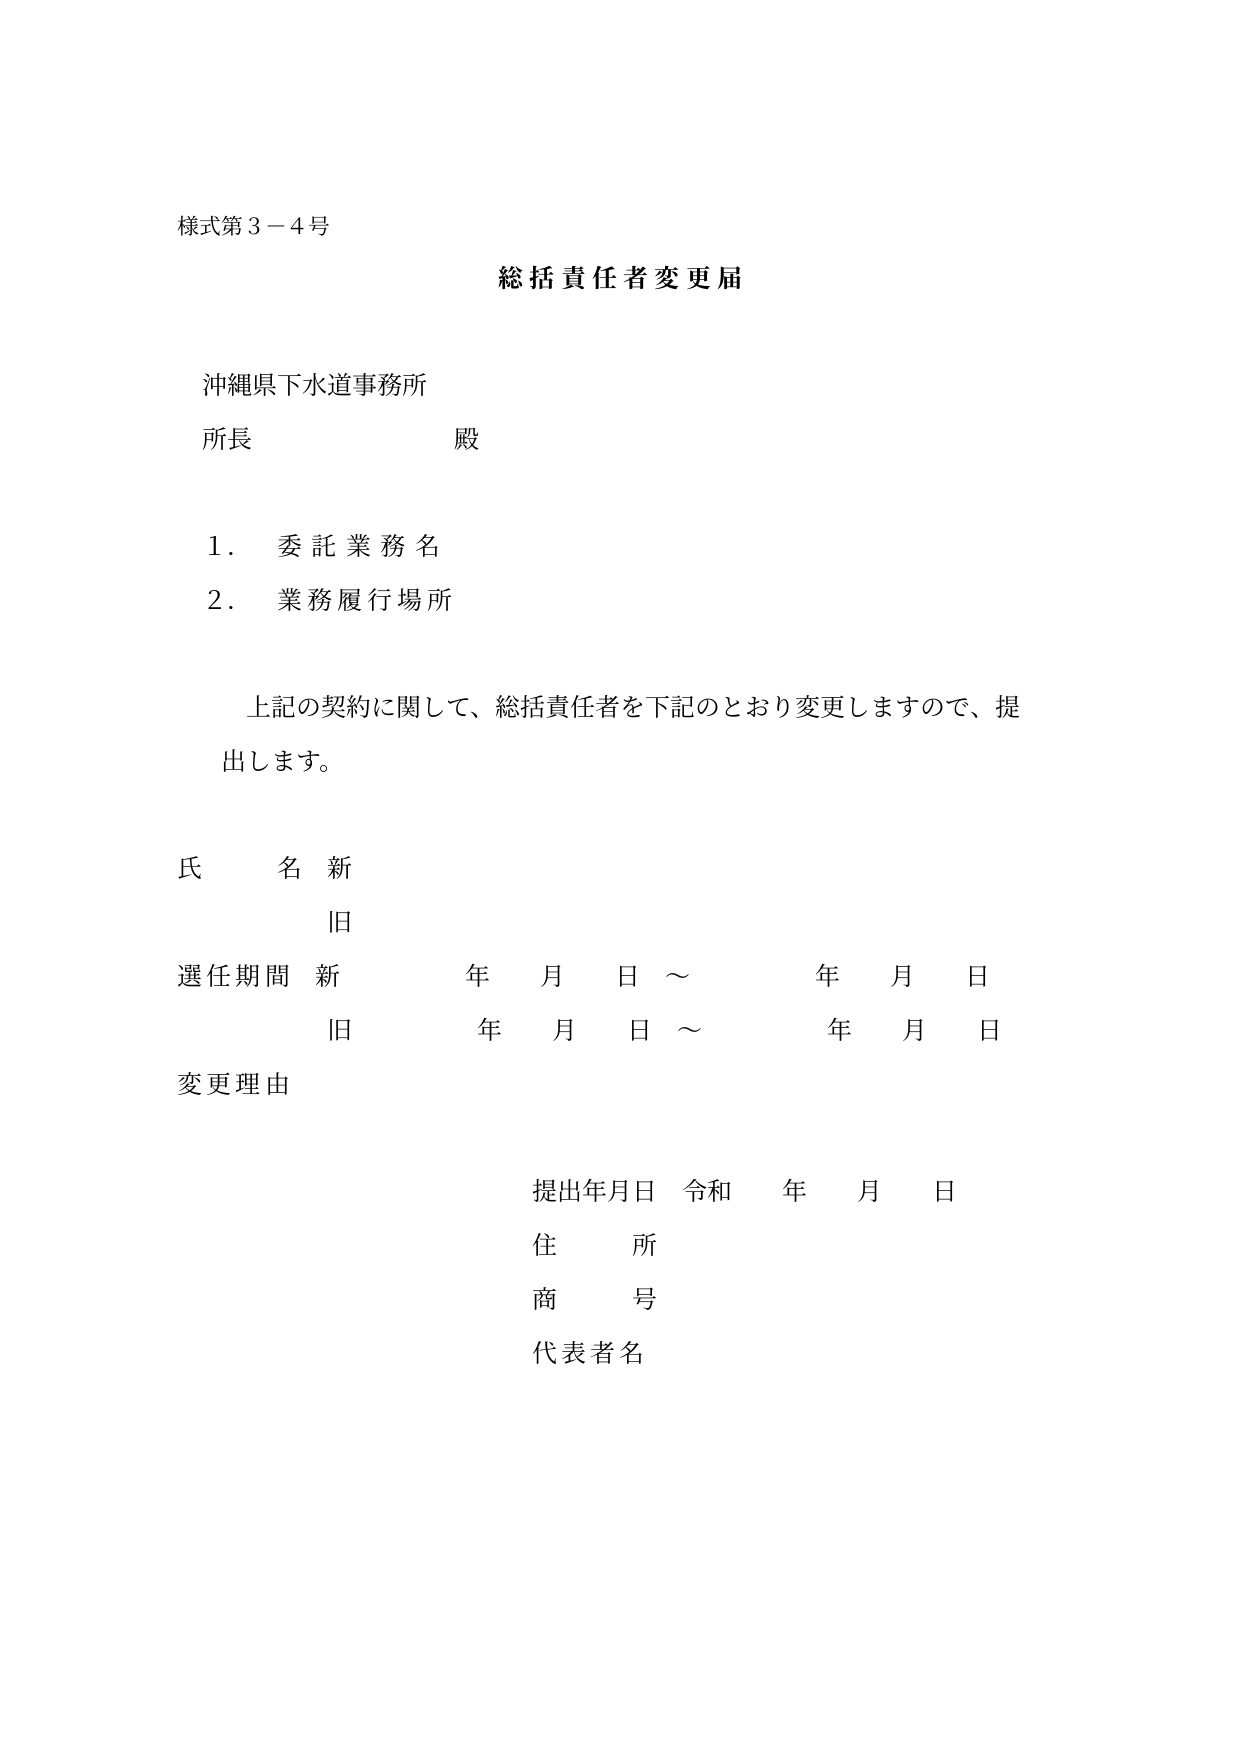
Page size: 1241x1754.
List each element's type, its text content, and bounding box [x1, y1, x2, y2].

text 住 所 [177, 1226, 1063, 1262]
text 上記の契約に関して、総括責任者を下記のとおり変更しますので、提出します。 [221, 688, 1021, 778]
text 提出年月日 令和 年 月 日 [532, 1172, 1063, 1208]
text 所長 殿 [177, 420, 1063, 456]
text 沖縄県下水道事務所 [177, 366, 1063, 402]
text ２． 業務履行場所 [177, 581, 1063, 617]
text 代表者名 [177, 1334, 1063, 1370]
text 商 号 [177, 1279, 1063, 1316]
text 旧 年 月 日 ～ 年 月 日 [177, 1011, 1063, 1047]
text 旧 [177, 903, 1063, 939]
text 変更理由 [177, 1064, 1063, 1101]
text 氏 名 新 [177, 849, 1063, 885]
text 選任期間 新 年 月 日 ～ 年 月 日 [177, 957, 1063, 993]
text 様式第３－４号 [177, 207, 1063, 243]
text １． 委託業務名 [177, 527, 1063, 563]
text 総 括 責 任 者 変 更 届 [177, 259, 1063, 295]
